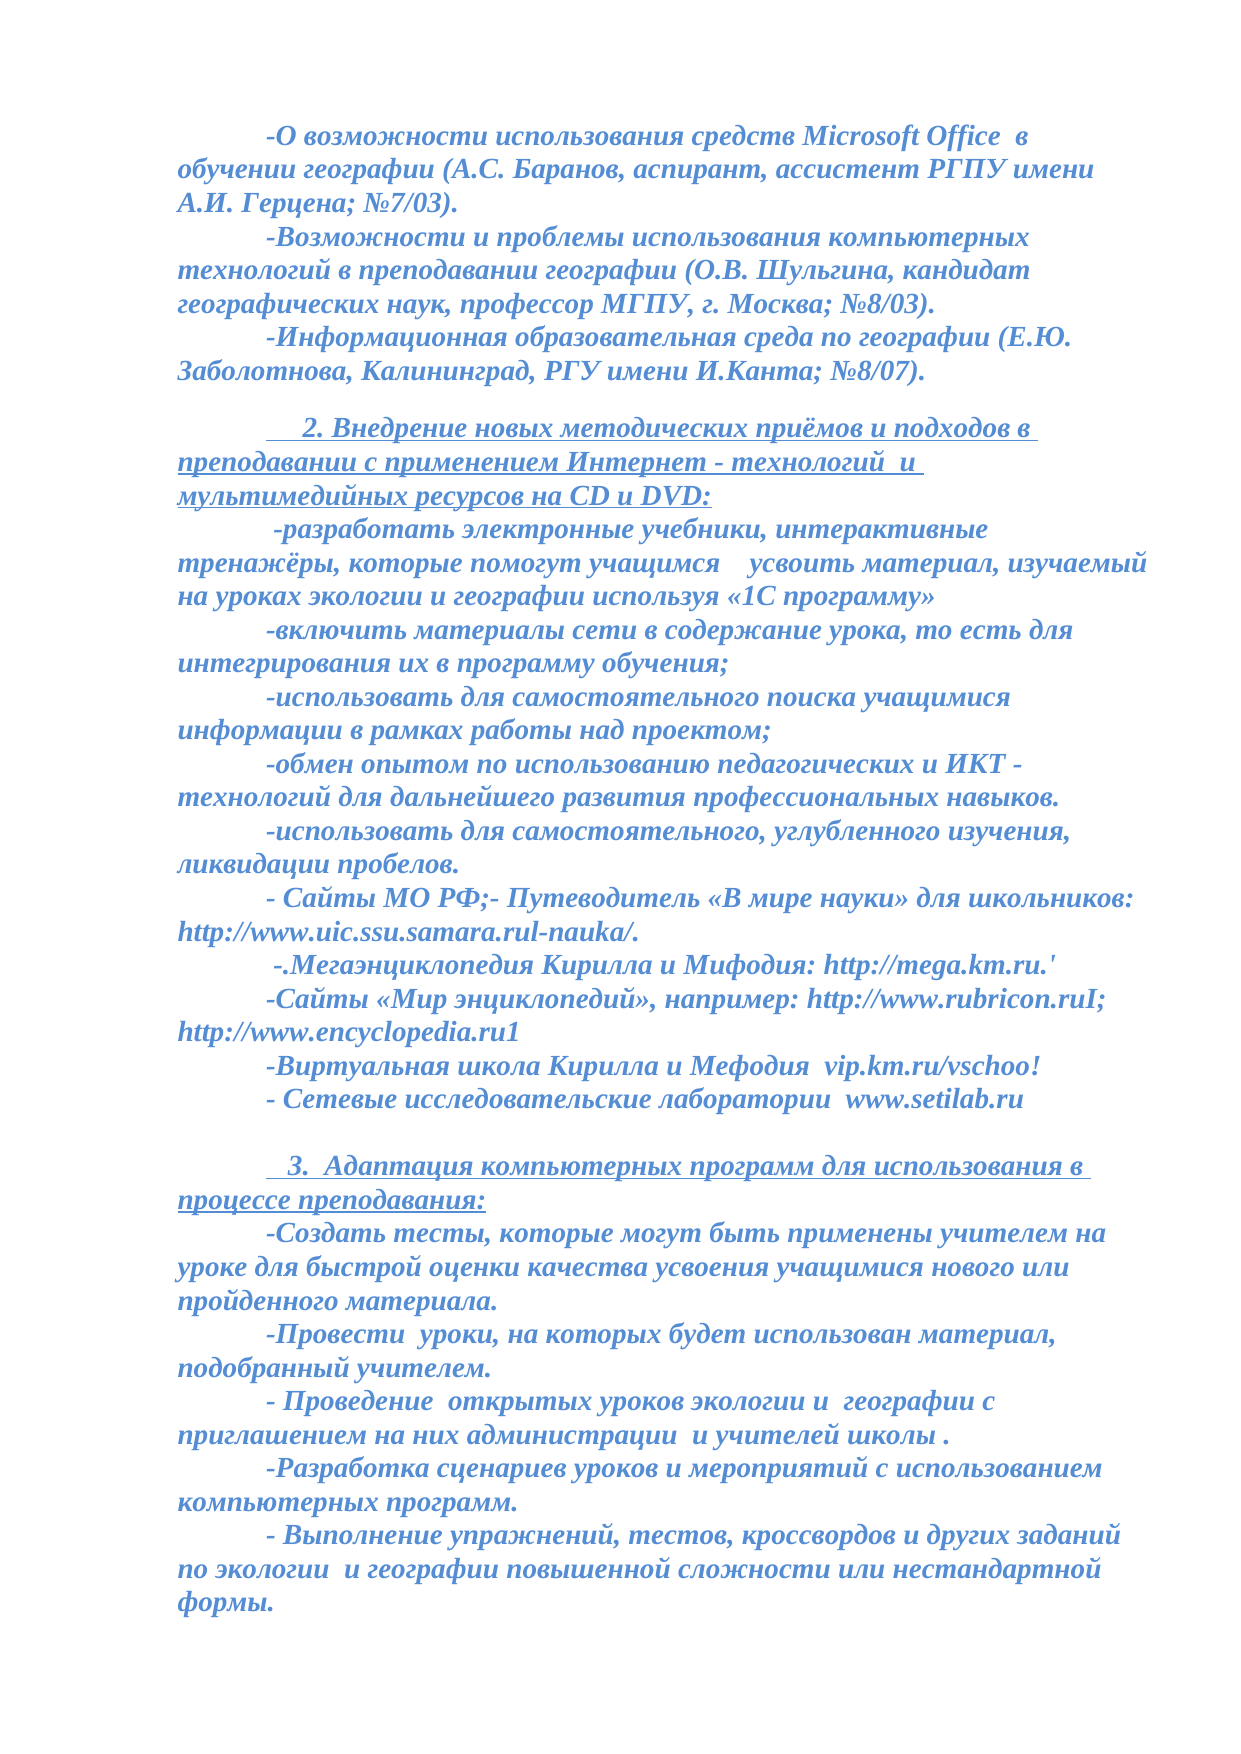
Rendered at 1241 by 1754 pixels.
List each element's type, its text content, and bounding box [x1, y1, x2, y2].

text -Создать тесты, которые могут быть применены учителем на уроке для быстрой оценки качества усвоения учащимися нового или пройденного материала. [177, 1216, 1152, 1316]
text - Сайты МО РФ;- Путеводитель «В мире науки» для школьников: http://www.uic.ssu.samara.rul-nauka/. [177, 880, 1152, 947]
text -Сайты «Мир энциклопедий», например: http://www.rubricon.ruI; http://www.encyclopedia.ru1 [177, 981, 1152, 1048]
text -Провести уроки, на которых будет использован материал, подобранный учителем. [177, 1316, 1152, 1383]
text 2. Внедрение новых методических приёмов и подходов в преподавании с применением Интернет - технологий и мультимедийных ресурсов на CD и DVD: [177, 411, 1152, 511]
text -использовать для самостоятельного поиска учащимися информации в рамках работы над проектом; [177, 679, 1152, 746]
text - Проведение открытых уроков экологии и географии с приглашением на них администрации и учителей школы . [177, 1383, 1152, 1450]
text -Возможности и проблемы использования компьютерных технологий в преподавании географии (О.В. Шульгина, кандидат географических наук, профессор МГПУ, г. Москва; №8/03). [177, 219, 1152, 319]
text -включить материалы сети в содержание урока, то есть для интегрирования их в программу обучения; [177, 612, 1152, 679]
text -Виртуальная школа Кирилла и Мефодия vip.km.ru/vschoo! [177, 1048, 1152, 1081]
text 3. Адаптация компьютерных программ для использования в процессе преподавания: [177, 1148, 1152, 1216]
text -.Мегаэнциклопедия Кирилла и Мифодия: http://mega.km.ru.' [177, 947, 1152, 981]
text -Информационная образовательная среда по географии (Е.Ю. Заболотнова, Калининград, РГУ имени И.Канта; №8/07). [177, 319, 1152, 386]
text - Сетевые исследовательские лаборатории www.setilab.ru [177, 1081, 1152, 1115]
text -О возможности использования средств Microsoft Office в обучении географии (А.С. Баранов, аспирант, ассистент РГПУ имени А.И. Герцена; №7/03). [177, 118, 1152, 219]
text -обмен опытом по использованию педагогических и ИКТ -технологий для дальнейшего развития профессиональных навыков. [177, 746, 1152, 813]
text -использовать для самостоятельного, углубленного изучения, ликвидации пробелов. [177, 813, 1152, 880]
text - Выполнение упражнений, тестов, кроссвордов и других заданий по экологии и географии повышенной сложности или нестандартной формы. [177, 1517, 1152, 1618]
text -Разработка сценариев уроков и мероприятий с использованием компьютерных программ. [177, 1450, 1152, 1517]
text -разработать электронные учебники, интерактивные тренажёры, которые помогут учащимся усвоить материал, изучаемый на уроках экологии и географии используя «1С программу» [177, 511, 1152, 612]
